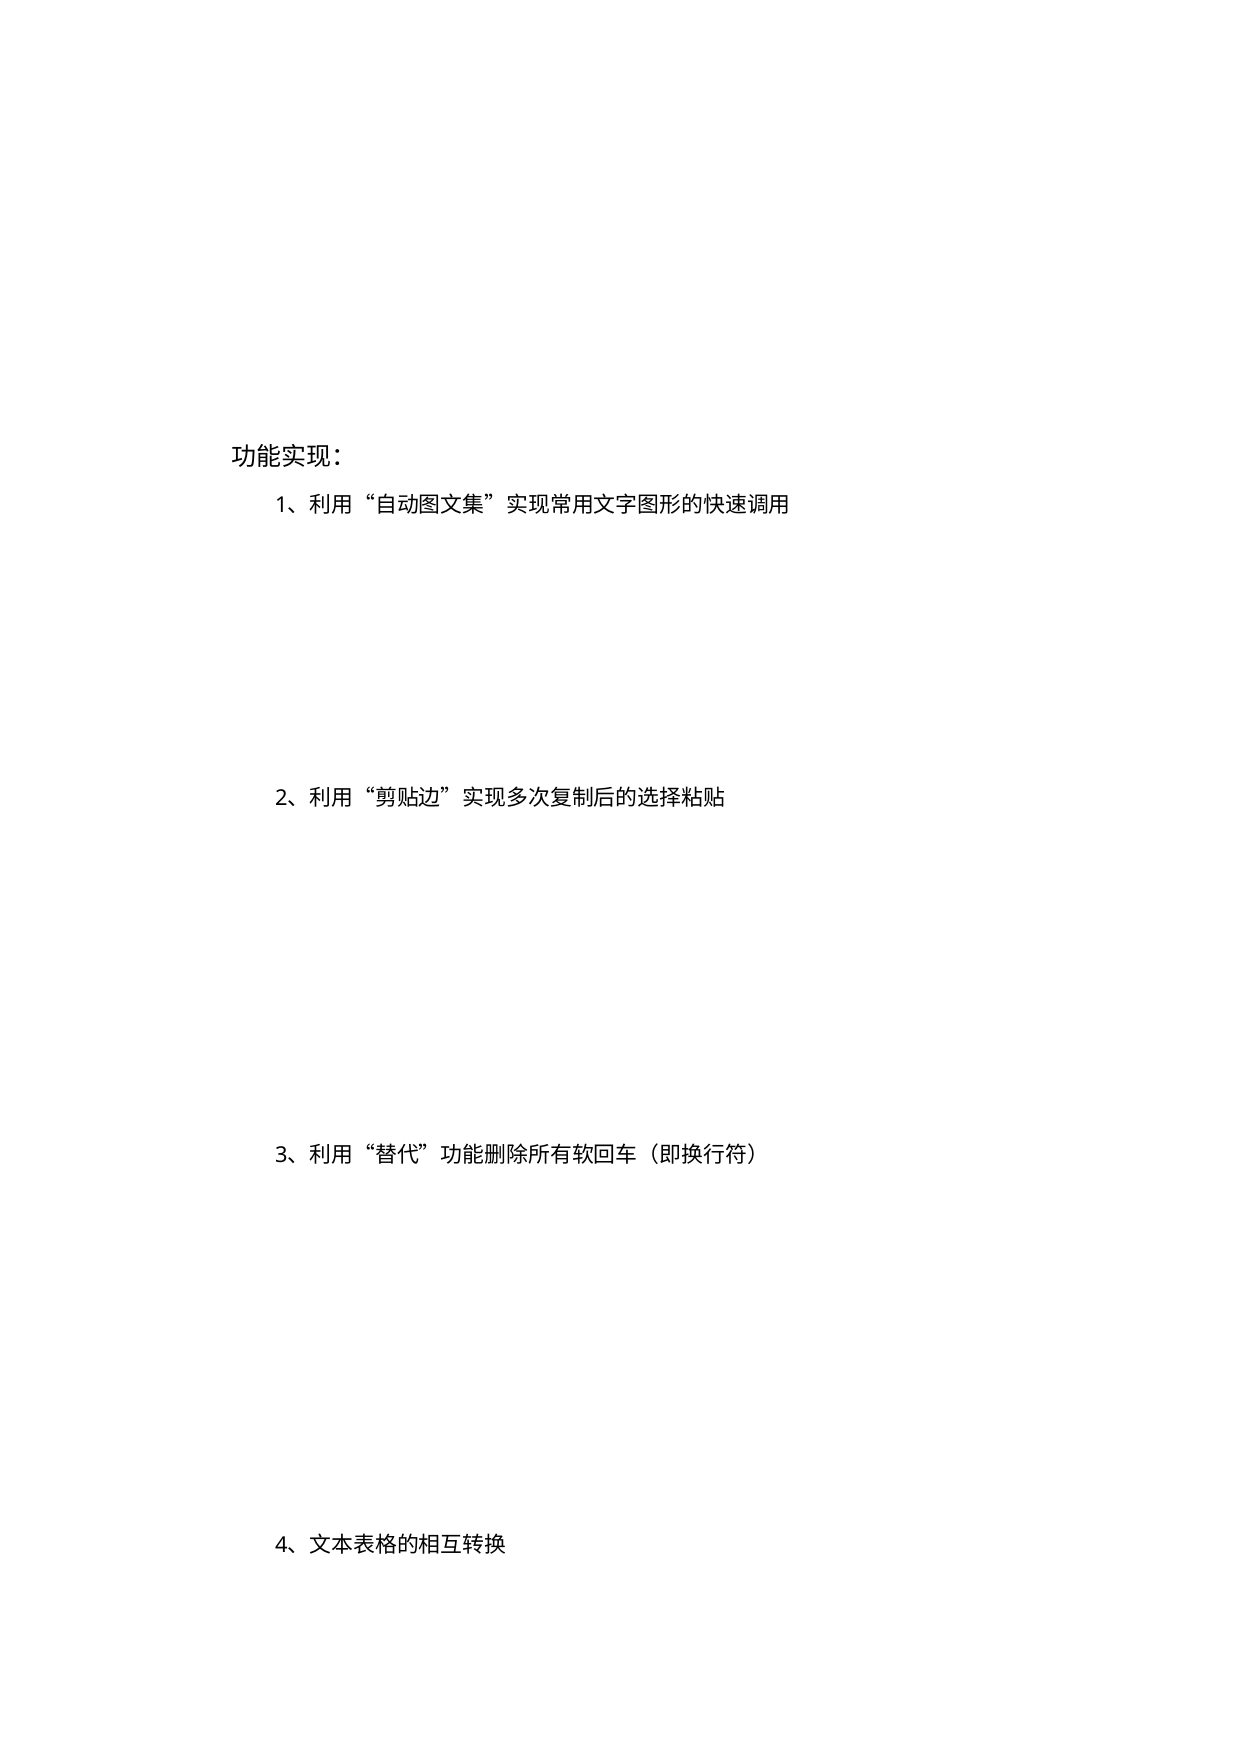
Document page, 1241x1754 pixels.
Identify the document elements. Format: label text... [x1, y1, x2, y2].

text 3、利用“替代”功能删除所有软回车（即换行符） [275, 1137, 1053, 1169]
text 功能实现： [187, 422, 1053, 487]
text 2、利用“剪贴边”实现多次复制后的选择粘贴 [275, 779, 1053, 812]
text 1、利用“自动图文集”实现常用文字图形的快速调用 [275, 487, 1053, 519]
text 4、文本表格的相互转换 [275, 1527, 1053, 1559]
